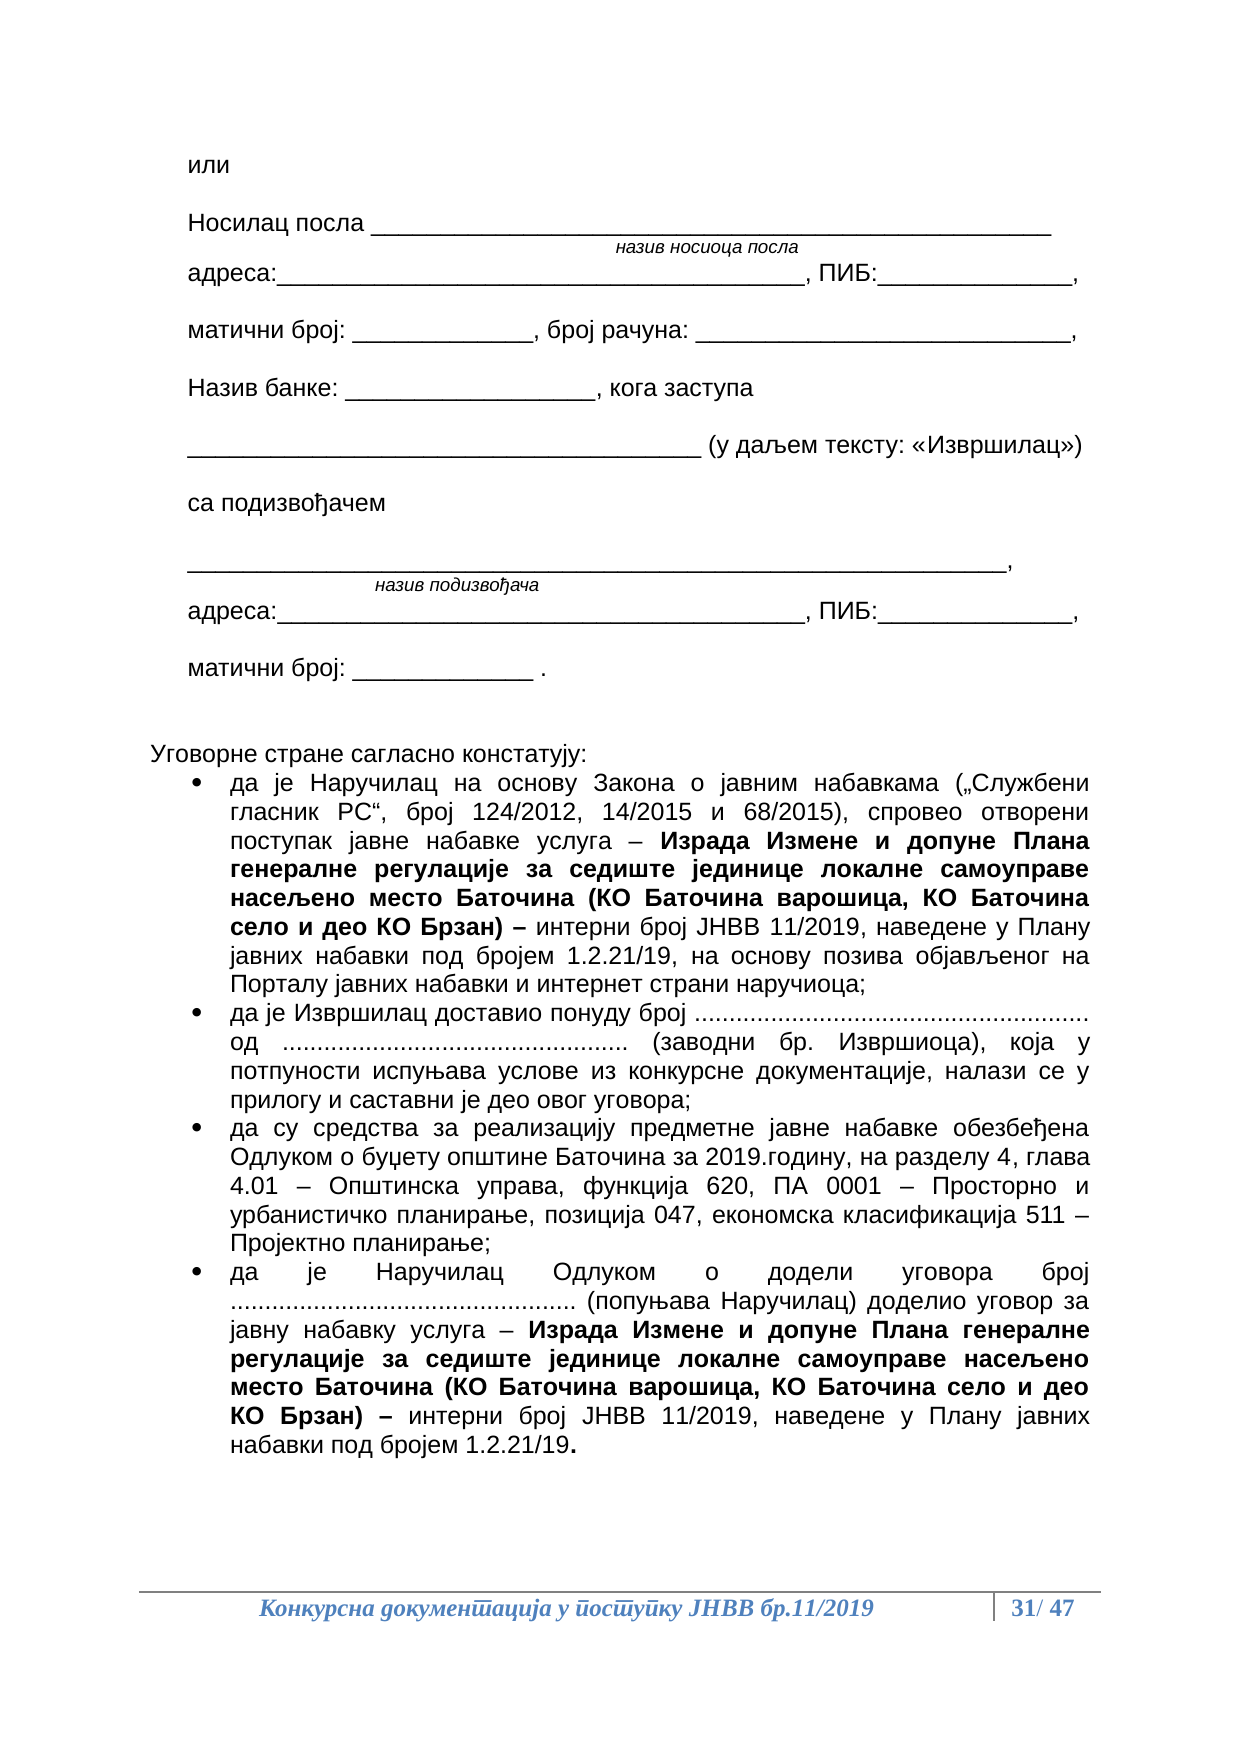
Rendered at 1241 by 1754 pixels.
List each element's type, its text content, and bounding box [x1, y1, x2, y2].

text ___________________________________________________________, назив подизвођача [187, 545, 1090, 596]
text са подизвођачем [187, 488, 1090, 517]
text _____________________________________ (у даљем тексту: «Извршилац») [187, 430, 1090, 459]
text Назив банке: __________________, кога заступа [187, 373, 1090, 402]
text назив носиоца посла [225, 236, 1090, 258]
list да је Наручилац Одлуком о додели уговора број .................................................. (попуњава Наручилац) доделио уговор за јавну набавку услуга – Израда Измене и допуне Плана генералне регулације за седиште јединице локалне самоуправе насељено место Баточина (КО Баточина варошица, КО Баточина село и део КО Брзан) – интерни број ЈНВВ 11/2019, наведене у Плану јавних набавки под бројем 1.2.21/19. [192, 1257, 1090, 1458]
text адреса:______________________________________, ПИБ:______________, [187, 596, 1090, 624]
text Уговорне стране сагласно констатују: [150, 739, 1090, 768]
list да је Наручилац на основу Закона о јавним набавкама („Службени гласник РС“, број 124/2012, 14/2015 и 68/2015), спровео отворени поступак јавне набавке услуга – Израда Измене и допуне Плана генералне регулације за седиште јединице локалне самоуправе насељено место Баточина (КО Баточина варошица, КО Баточина село и део КО Брзан) – интерни број ЈНВВ 11/2019, наведене у Плану јавних набавки под бројем 1.2.21/19, на основу позива објављеног на Порталу јавних набавки и интернет страни наручиоца; [192, 768, 1090, 998]
text или [187, 150, 1090, 179]
text Носилац посла _________________________________________________ [187, 207, 1090, 236]
list да су средства за реализацију предметне јавне набавке обезбеђена Одлуком о буџету општине Баточина за 2019.годину, на разделу 4, глава 4.01 – Општинска управа, функција 620, ПА 0001 – Просторно и урбанистичко планирање, позиција 047, економска класификација 511 –Пројектно планирање; [192, 1113, 1090, 1257]
text матични број: _____________ . [187, 653, 1090, 682]
text матични број: _____________, број рачуна: ___________________________, [187, 315, 1090, 344]
list да је Извршилац доставио понуду број ......................................................... од .................................................. (заводни бр. Извршиоца), која у потпуности испуњава услове из конкурсне документације, налази се у прилогу и саставни је део овог уговора; [192, 998, 1090, 1113]
text адреса:______________________________________, ПИБ:______________, [187, 258, 1090, 287]
